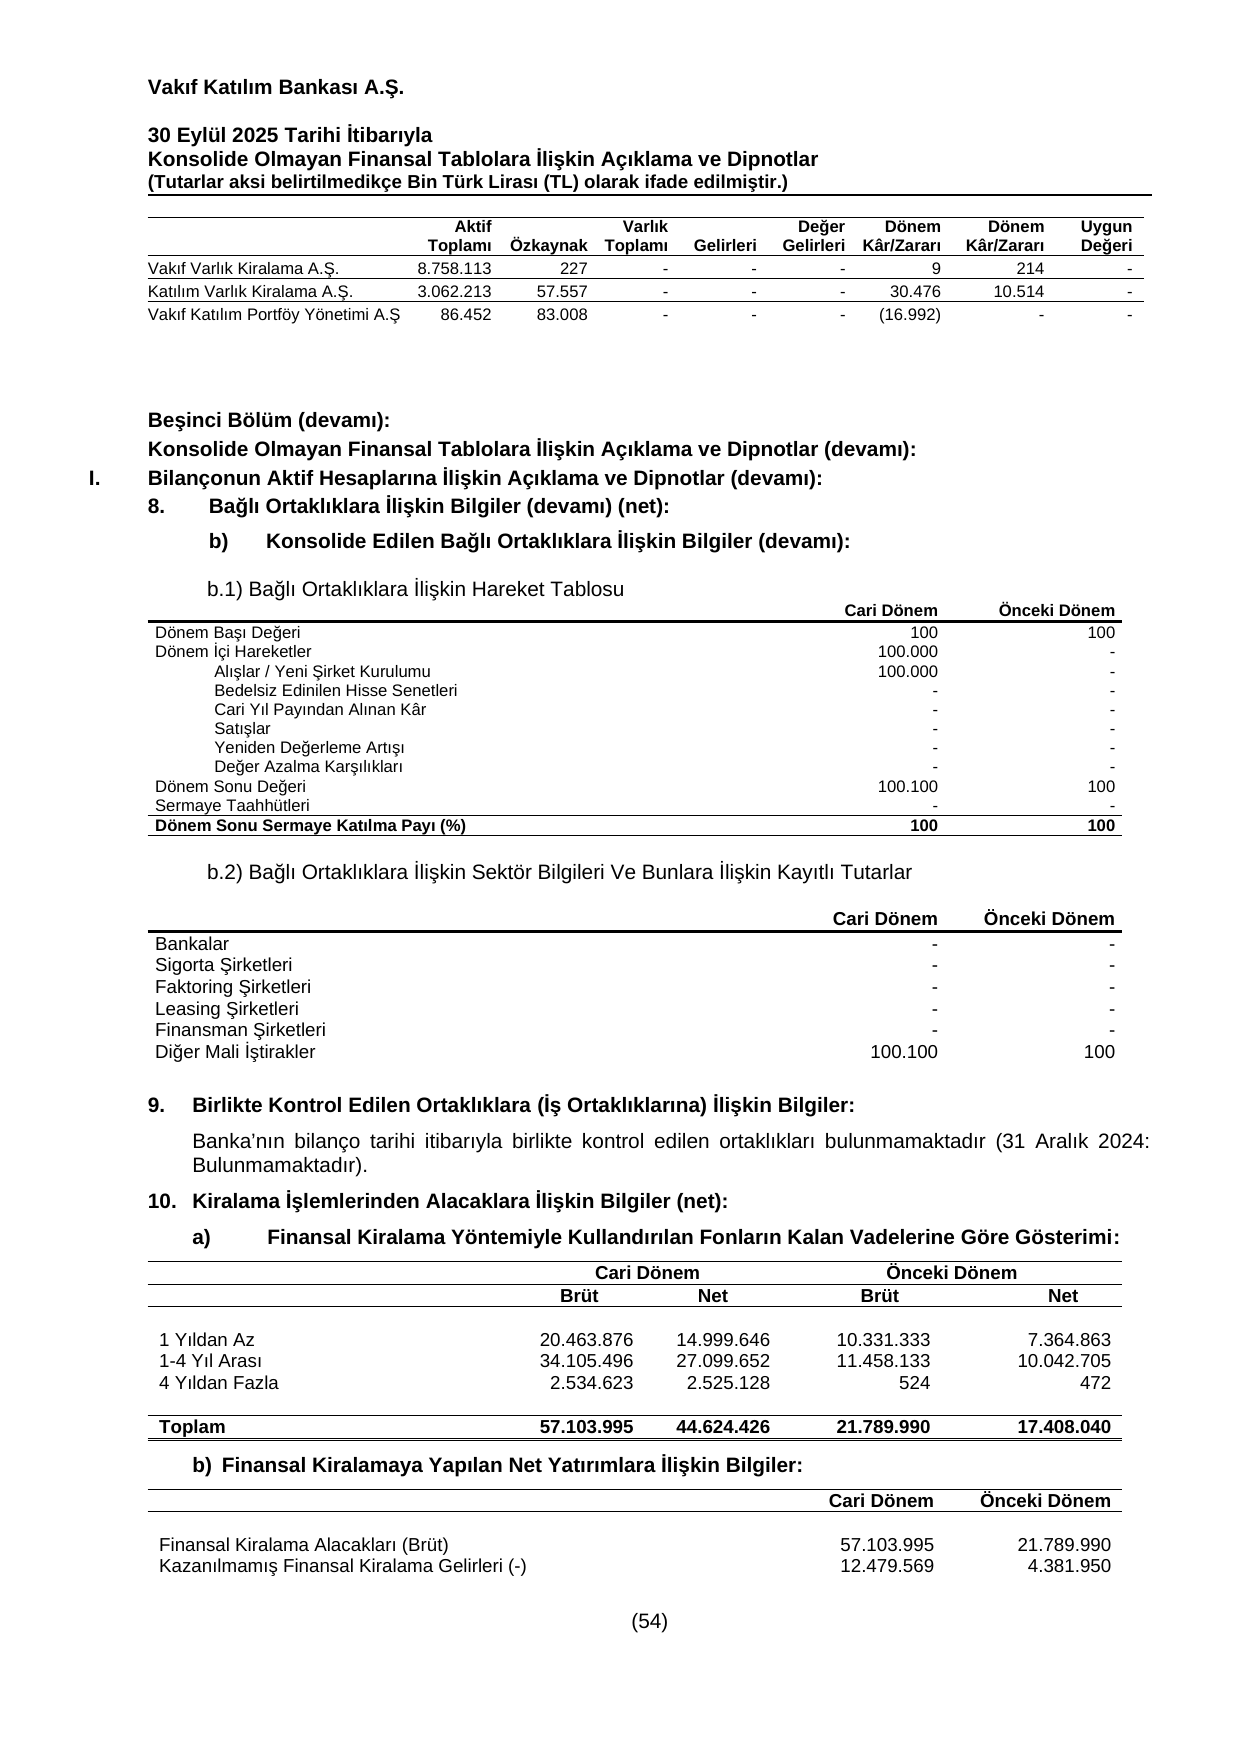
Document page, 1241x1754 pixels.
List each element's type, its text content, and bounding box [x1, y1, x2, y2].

text I. Bilançonun Aktif Hesaplarına İlişkin Açıklama ve Dipnotlar (devamı): [89, 466, 1152, 489]
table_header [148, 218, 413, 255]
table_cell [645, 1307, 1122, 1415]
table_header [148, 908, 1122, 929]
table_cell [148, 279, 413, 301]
list Finansal Kiralama Yöntemiyle Kullandırılan Fonların Kalan Vadelerine Göre Gösterimi: [192, 1225, 1152, 1249]
text Banka’nın bilanço tarihi itibarıyla birlikte kontrol edilen ortaklıkları bulunmamaktadır (31 Aralık 2024: Bulunmamaktadır). [192, 1129, 1152, 1177]
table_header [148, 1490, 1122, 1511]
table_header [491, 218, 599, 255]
text Beşinci Bölüm (devamı): [148, 408, 1152, 432]
text Konsolide Olmayan Finansal Tablolara İlişkin Açıklama ve Dipnotlar (devamı): [148, 437, 1152, 461]
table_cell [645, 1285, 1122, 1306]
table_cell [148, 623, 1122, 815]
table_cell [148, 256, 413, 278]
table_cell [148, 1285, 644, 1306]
text 9. Birlikte Kontrol Edilen Ortaklıklara (İş Ortaklıklarına) İlişkin Bilgiler: [148, 1093, 1152, 1117]
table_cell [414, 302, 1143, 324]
text b) Finansal Kiralamaya Yapılan Net Yatırımlara İlişkin Bilgiler: [192, 1453, 1152, 1477]
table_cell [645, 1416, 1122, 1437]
list Bağlı Ortaklıklara İlişkin Bilgiler (devamı) (net): [148, 494, 1152, 518]
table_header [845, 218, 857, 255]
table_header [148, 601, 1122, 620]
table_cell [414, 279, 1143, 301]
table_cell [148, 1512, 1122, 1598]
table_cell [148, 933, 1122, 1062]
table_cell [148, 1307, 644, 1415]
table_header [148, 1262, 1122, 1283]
text 10. Kiralama İşlemlerinden Alacaklara İlişkin Bilgiler (net): [148, 1189, 1152, 1213]
text b) Konsolide Edilen Bağlı Ortaklıklara İlişkin Bilgiler (devamı): [209, 530, 1152, 553]
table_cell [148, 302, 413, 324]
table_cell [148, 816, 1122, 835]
text b.1) Bağlı Ortaklıklara İlişkin Hareket Tablosu [148, 577, 1152, 601]
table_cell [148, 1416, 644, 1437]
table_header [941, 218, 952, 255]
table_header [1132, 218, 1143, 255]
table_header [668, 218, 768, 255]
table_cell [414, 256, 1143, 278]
text b.2) Bağlı Ortaklıklara İlişkin Sektör Bilgileri Ve Bunlara İlişkin Kayıtlı Tutarlar [148, 860, 1152, 884]
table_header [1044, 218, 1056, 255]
